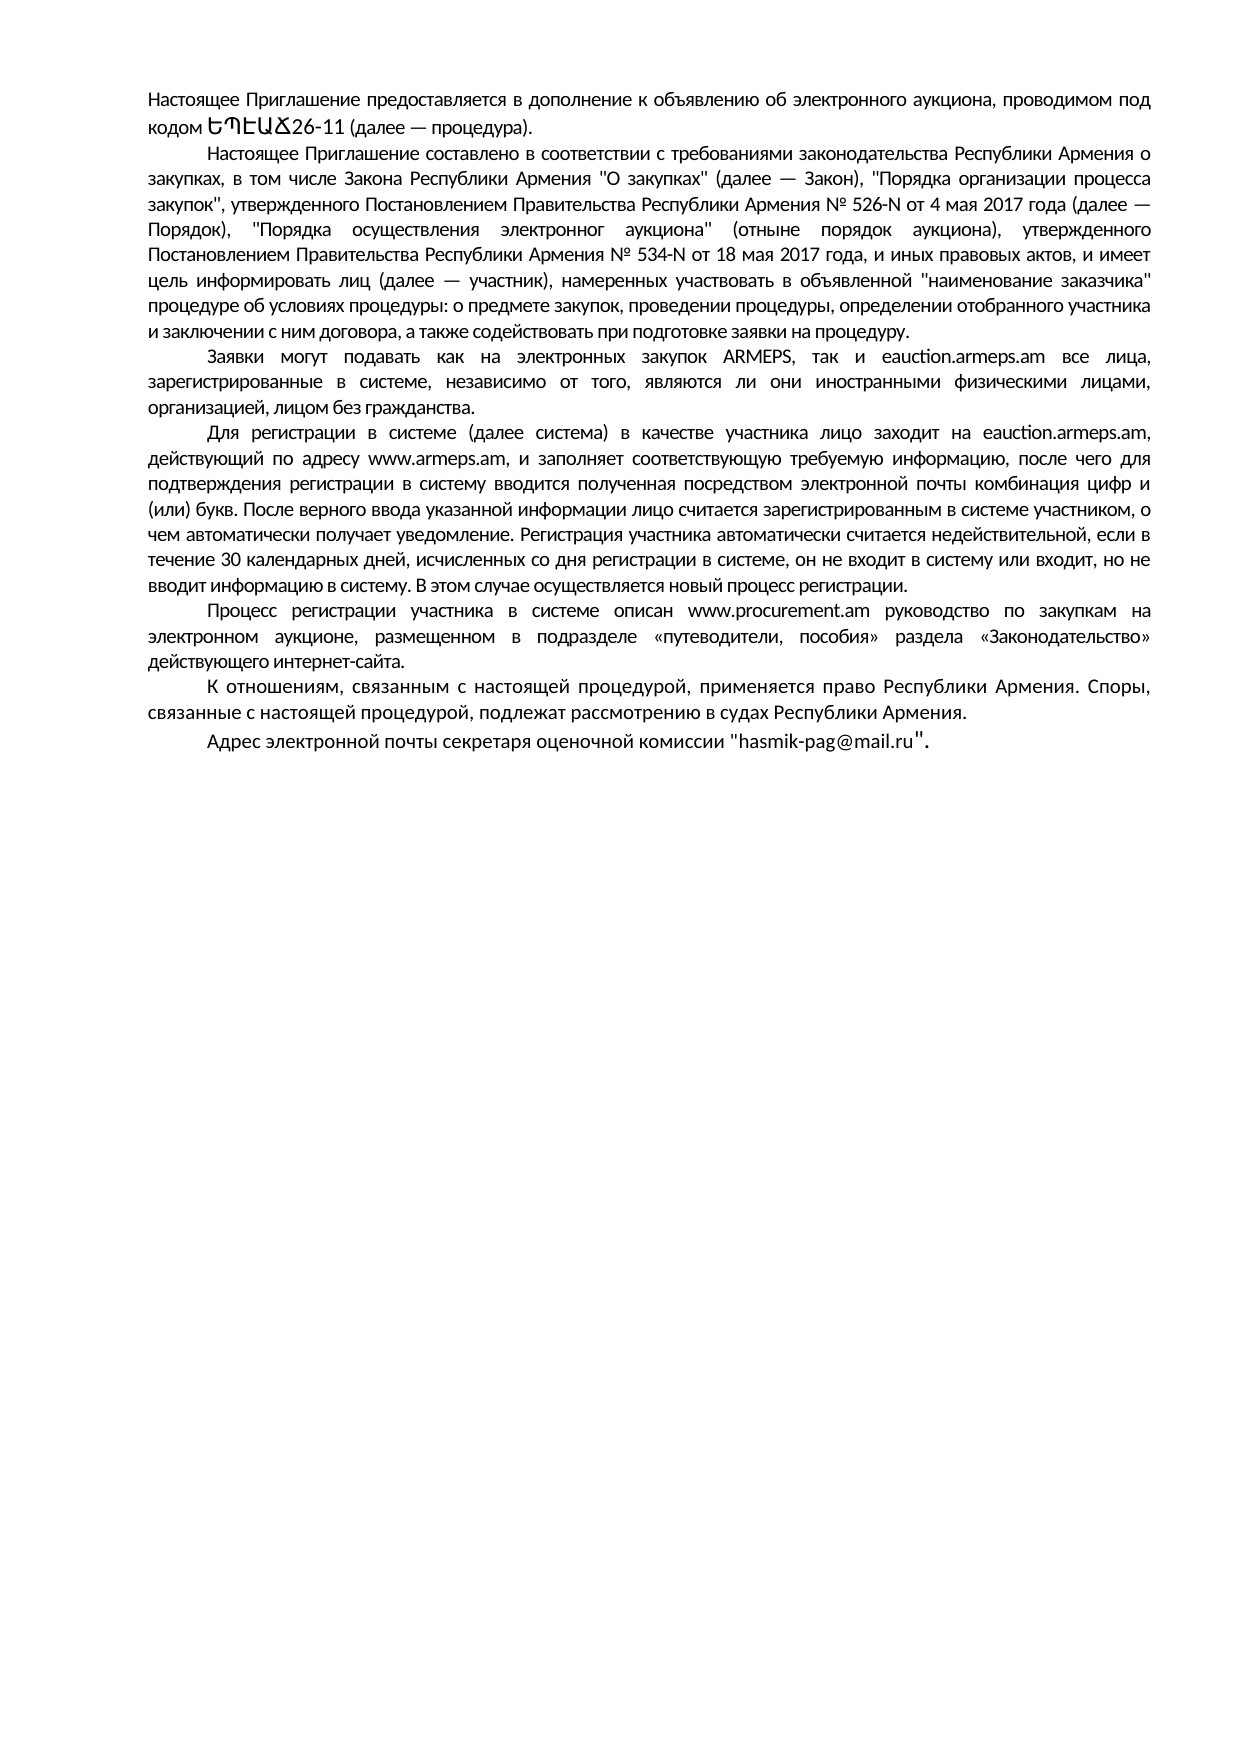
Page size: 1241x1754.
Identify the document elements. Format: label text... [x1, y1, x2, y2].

text Настоящее Приглашение составлено в соответствии с требованиями законодательства Республики Армения о закупках, в том числе Закона Республики Армения "О закупках" (далее — Закон), "Порядка организации процесса закупок", утвержденного Постановлением Правительства Республики Армения № 526-N от 4 мая 2017 года (далее — Порядок), "Порядка осуществления электронног аукциона" (отныне порядок аукциона), утвержденного Постановлением Правительства Республики Армения № 534-N от 18 мая 2017 года, и иных правовых актов, и имеет цель информировать лиц (далее — участник), намеренных участвовать в объявленной "наименование заказчика" процедуре об условиях процедуры: о предмете закупок, проведении процедуры, определении отобранного участника и заключении с ним договора, а также содействовать при подготовке заявки на процедуру. [148, 140, 1152, 343]
text К отношениям, связанным с настоящей процедурой, применяется право Республики Армения. Споры, связанные с настоящей процедурой, подлежат рассмотрению в судах Республики Армения. [148, 674, 1152, 724]
text Для регистрации в системе (далее система) в качестве участника лицо заходит на eauction.armeps.am, действующий по адресу www.armeps.am, и заполняет соответствующую требуемую информацию, после чего для подтверждения регистрации в систему вводится полученная посредством электронной почты комбинация цифр и (или) букв. После верного ввода указанной информации лицо считается зарегистрированным в системе участником, о чем автоматически получает уведомление. Регистрация участника автоматически считается недействительной, если в течение 30 календарных дней, исчисленных со дня регистрации в системе, он не входит в систему или входит, но не вводит информацию в систему. В этом случае осуществляется новый процесс регистрации. [148, 419, 1152, 597]
text Адрес электронной почты секретаря оценочной комиссии "hasmik-pag@mail.ru". [148, 724, 1152, 755]
text Настоящее Приглашение предоставляется в дополнение к объявлению об электронного аукциона, проводимом под кодом ԵՊԷԱՃ26-11 (далее — процедура). [148, 86, 1152, 140]
text Заявки могут подавать как на электронных закупок ARMEPS, так и eauction.armeps.am все лица, зарегистрированные в системе, независимо от того, являются ли они иностранными физическими лицами, организацией, лицом без гражданства. [148, 343, 1152, 419]
text Процесс регистрации участника в системе описан www.procurement.am руководство по закупкам на электронном аукционе, размещенном в подразделе «путеводители, пособия» раздела «Законодательство» действующего интернет-сайта. [148, 597, 1152, 674]
